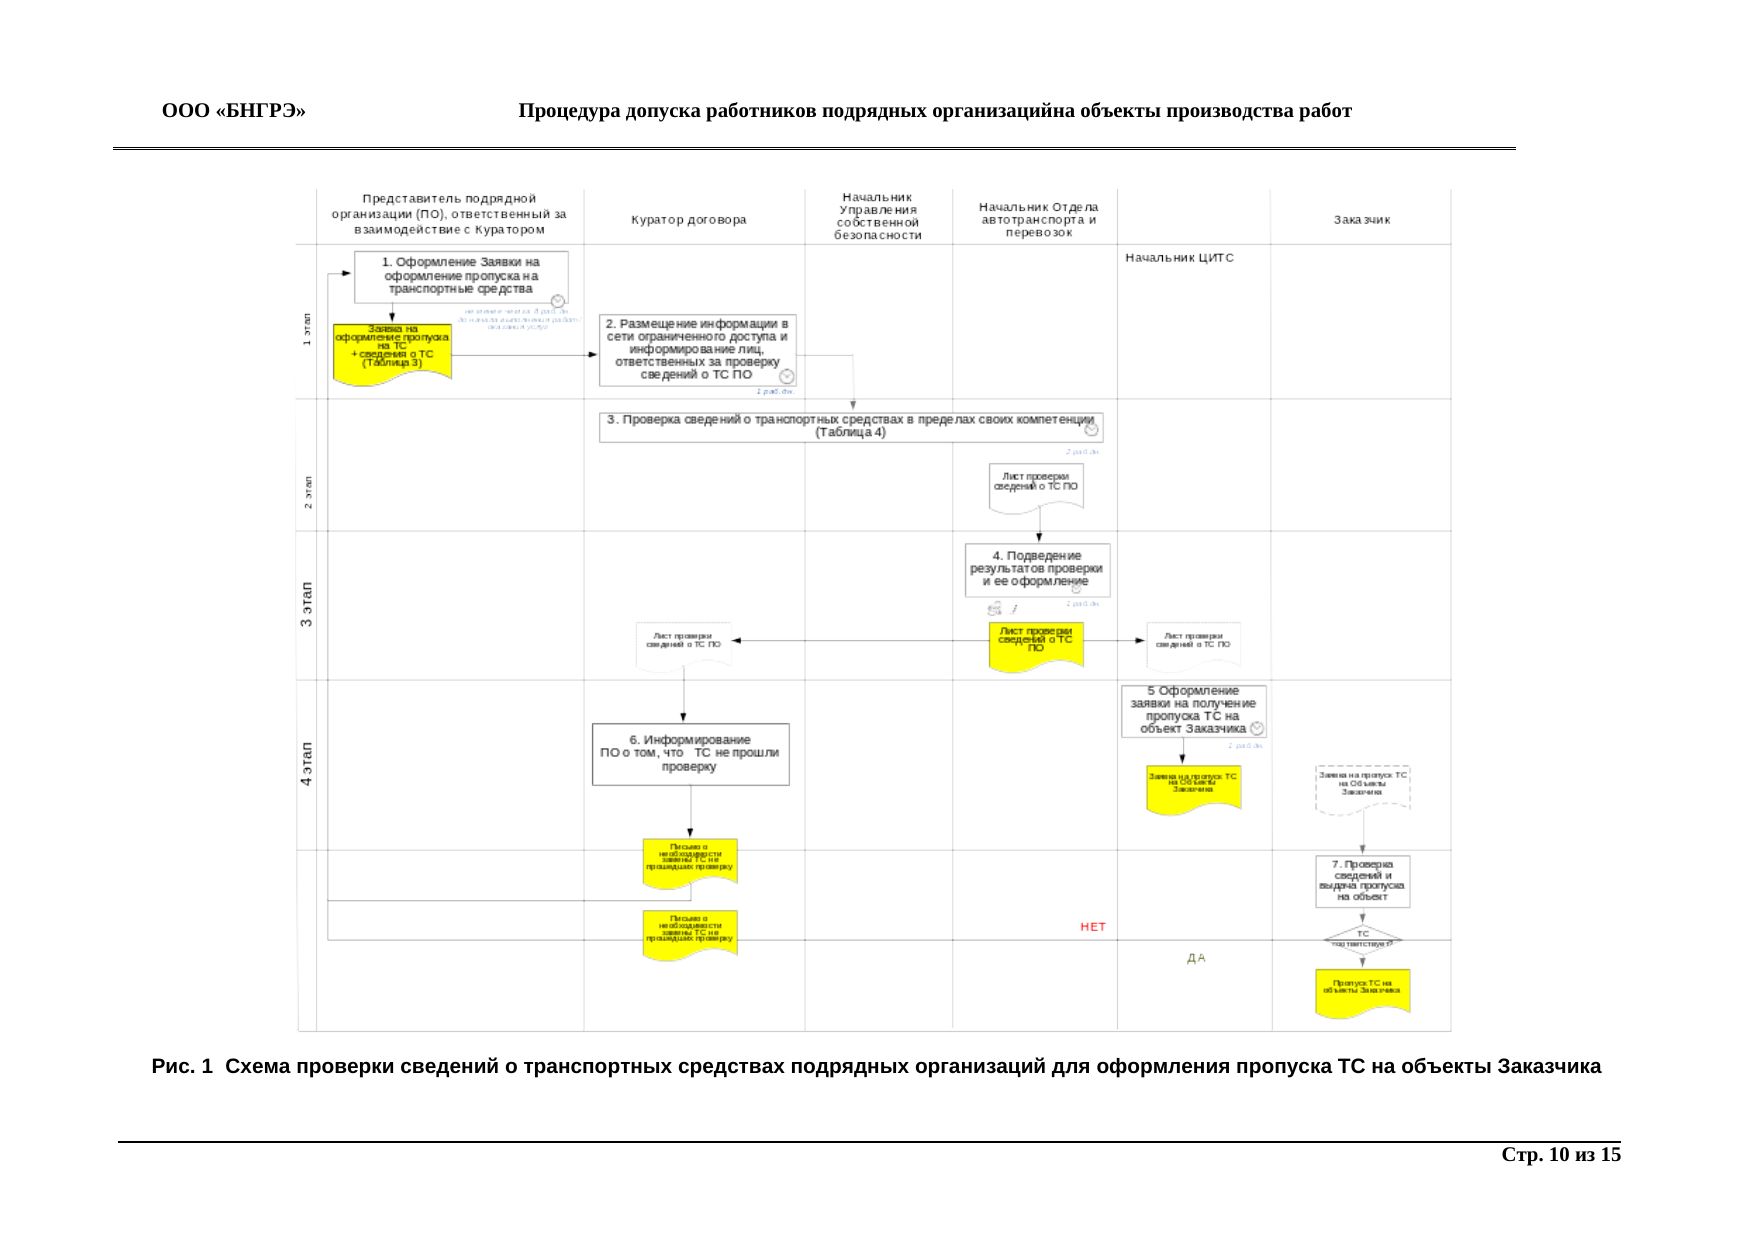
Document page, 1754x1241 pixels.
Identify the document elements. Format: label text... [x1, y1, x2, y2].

text Рис. 1 Схема проверки сведений о транспортных средствах подрядных организаций для оформления пропуска ТС на объекты Заказчика [118, 1054, 1636, 1078]
